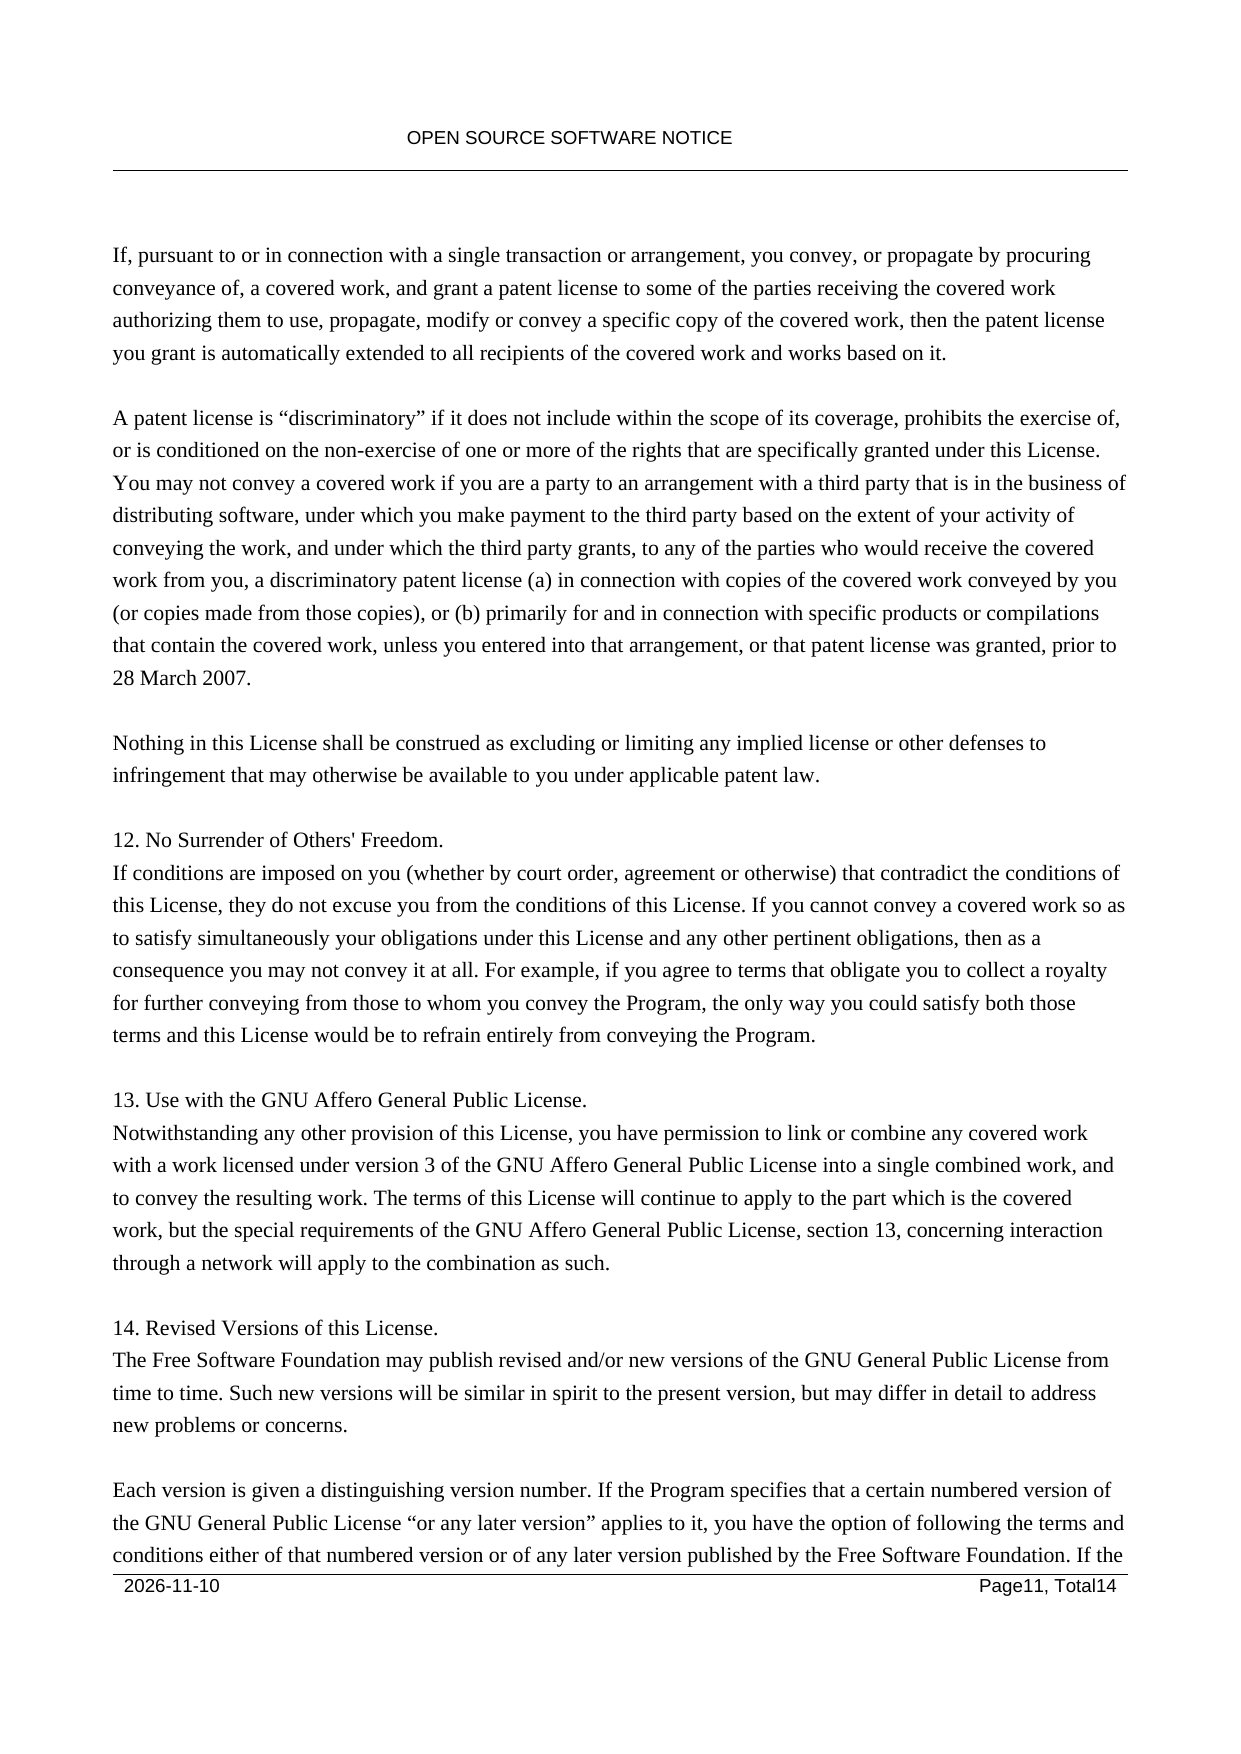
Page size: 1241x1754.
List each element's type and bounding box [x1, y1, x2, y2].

text [112, 206, 1128, 1571]
